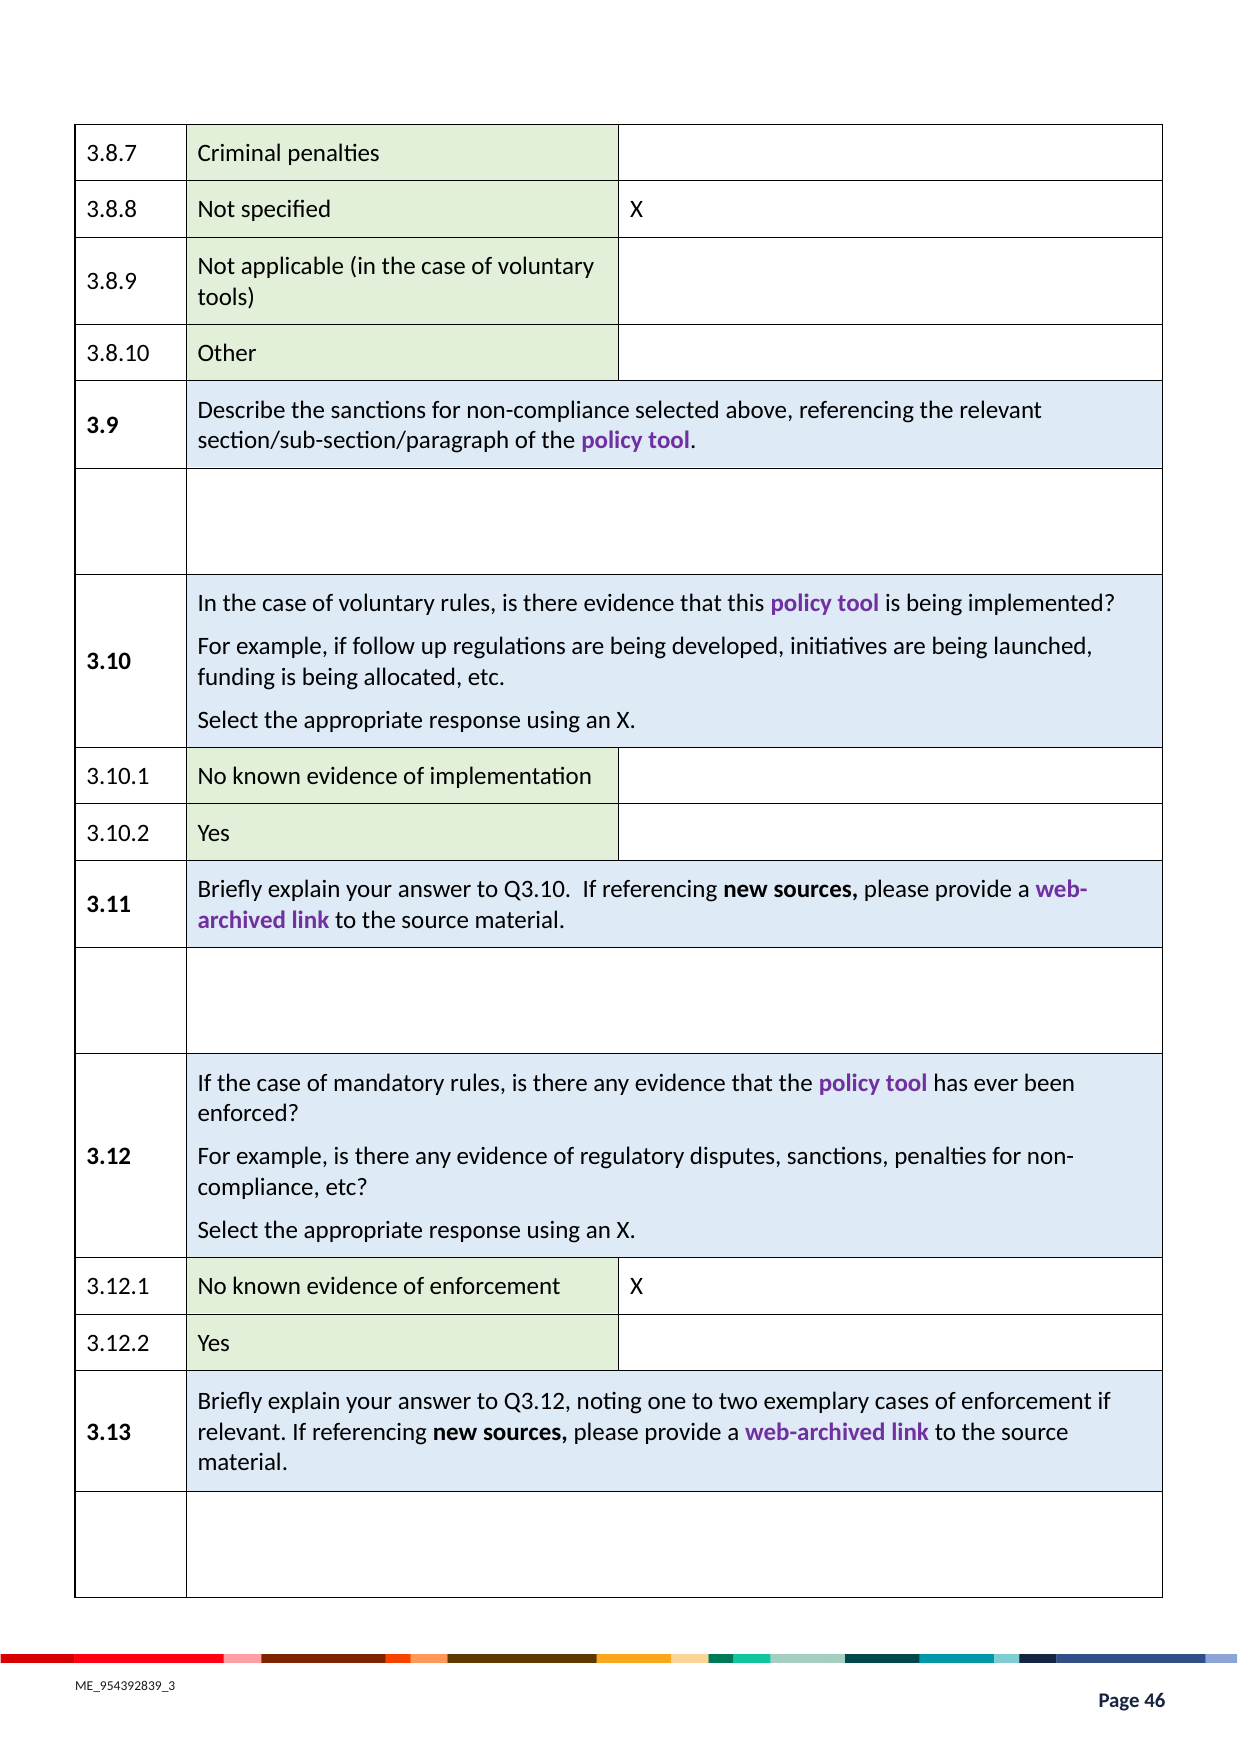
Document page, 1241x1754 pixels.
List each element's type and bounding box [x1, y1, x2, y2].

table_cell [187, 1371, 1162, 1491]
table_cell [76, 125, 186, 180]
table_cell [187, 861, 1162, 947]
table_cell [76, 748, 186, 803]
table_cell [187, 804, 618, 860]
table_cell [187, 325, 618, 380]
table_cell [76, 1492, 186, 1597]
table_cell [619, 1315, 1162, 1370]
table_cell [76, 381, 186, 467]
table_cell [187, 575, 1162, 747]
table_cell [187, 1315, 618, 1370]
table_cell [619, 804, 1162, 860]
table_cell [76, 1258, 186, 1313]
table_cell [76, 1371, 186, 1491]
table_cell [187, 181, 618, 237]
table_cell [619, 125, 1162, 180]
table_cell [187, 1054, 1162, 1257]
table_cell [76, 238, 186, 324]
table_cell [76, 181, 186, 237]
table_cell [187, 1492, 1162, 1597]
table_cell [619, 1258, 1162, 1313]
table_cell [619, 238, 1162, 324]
picture [0, 1654, 1236, 1663]
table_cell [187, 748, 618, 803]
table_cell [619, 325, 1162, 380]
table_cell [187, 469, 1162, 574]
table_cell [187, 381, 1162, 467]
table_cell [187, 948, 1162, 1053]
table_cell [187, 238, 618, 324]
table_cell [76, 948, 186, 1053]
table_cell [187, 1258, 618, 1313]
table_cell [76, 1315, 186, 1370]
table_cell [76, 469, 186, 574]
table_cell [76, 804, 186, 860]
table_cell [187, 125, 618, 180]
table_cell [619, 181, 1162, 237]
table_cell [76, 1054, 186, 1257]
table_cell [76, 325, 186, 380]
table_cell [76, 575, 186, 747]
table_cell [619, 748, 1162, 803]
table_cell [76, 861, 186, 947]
